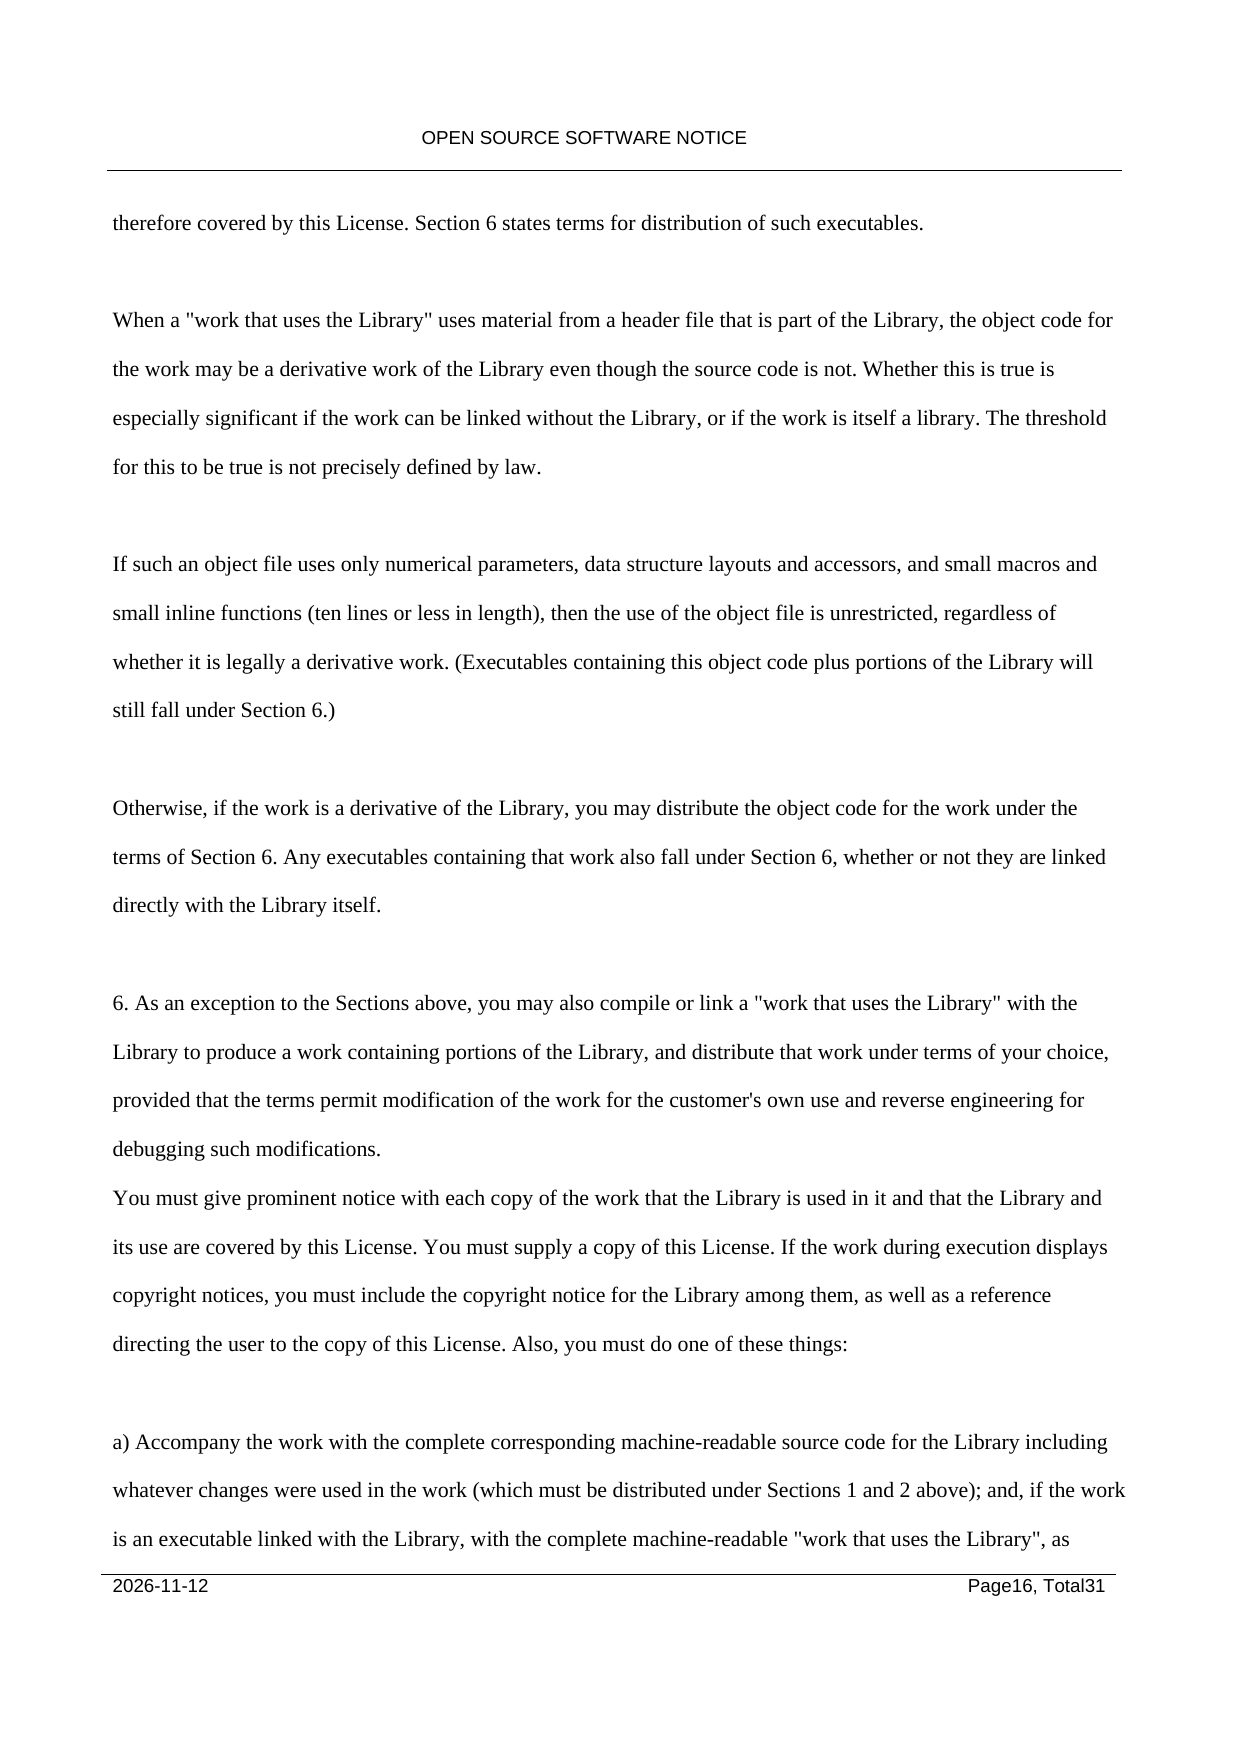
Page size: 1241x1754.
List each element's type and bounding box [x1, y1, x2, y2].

text [112, 206, 1128, 1555]
